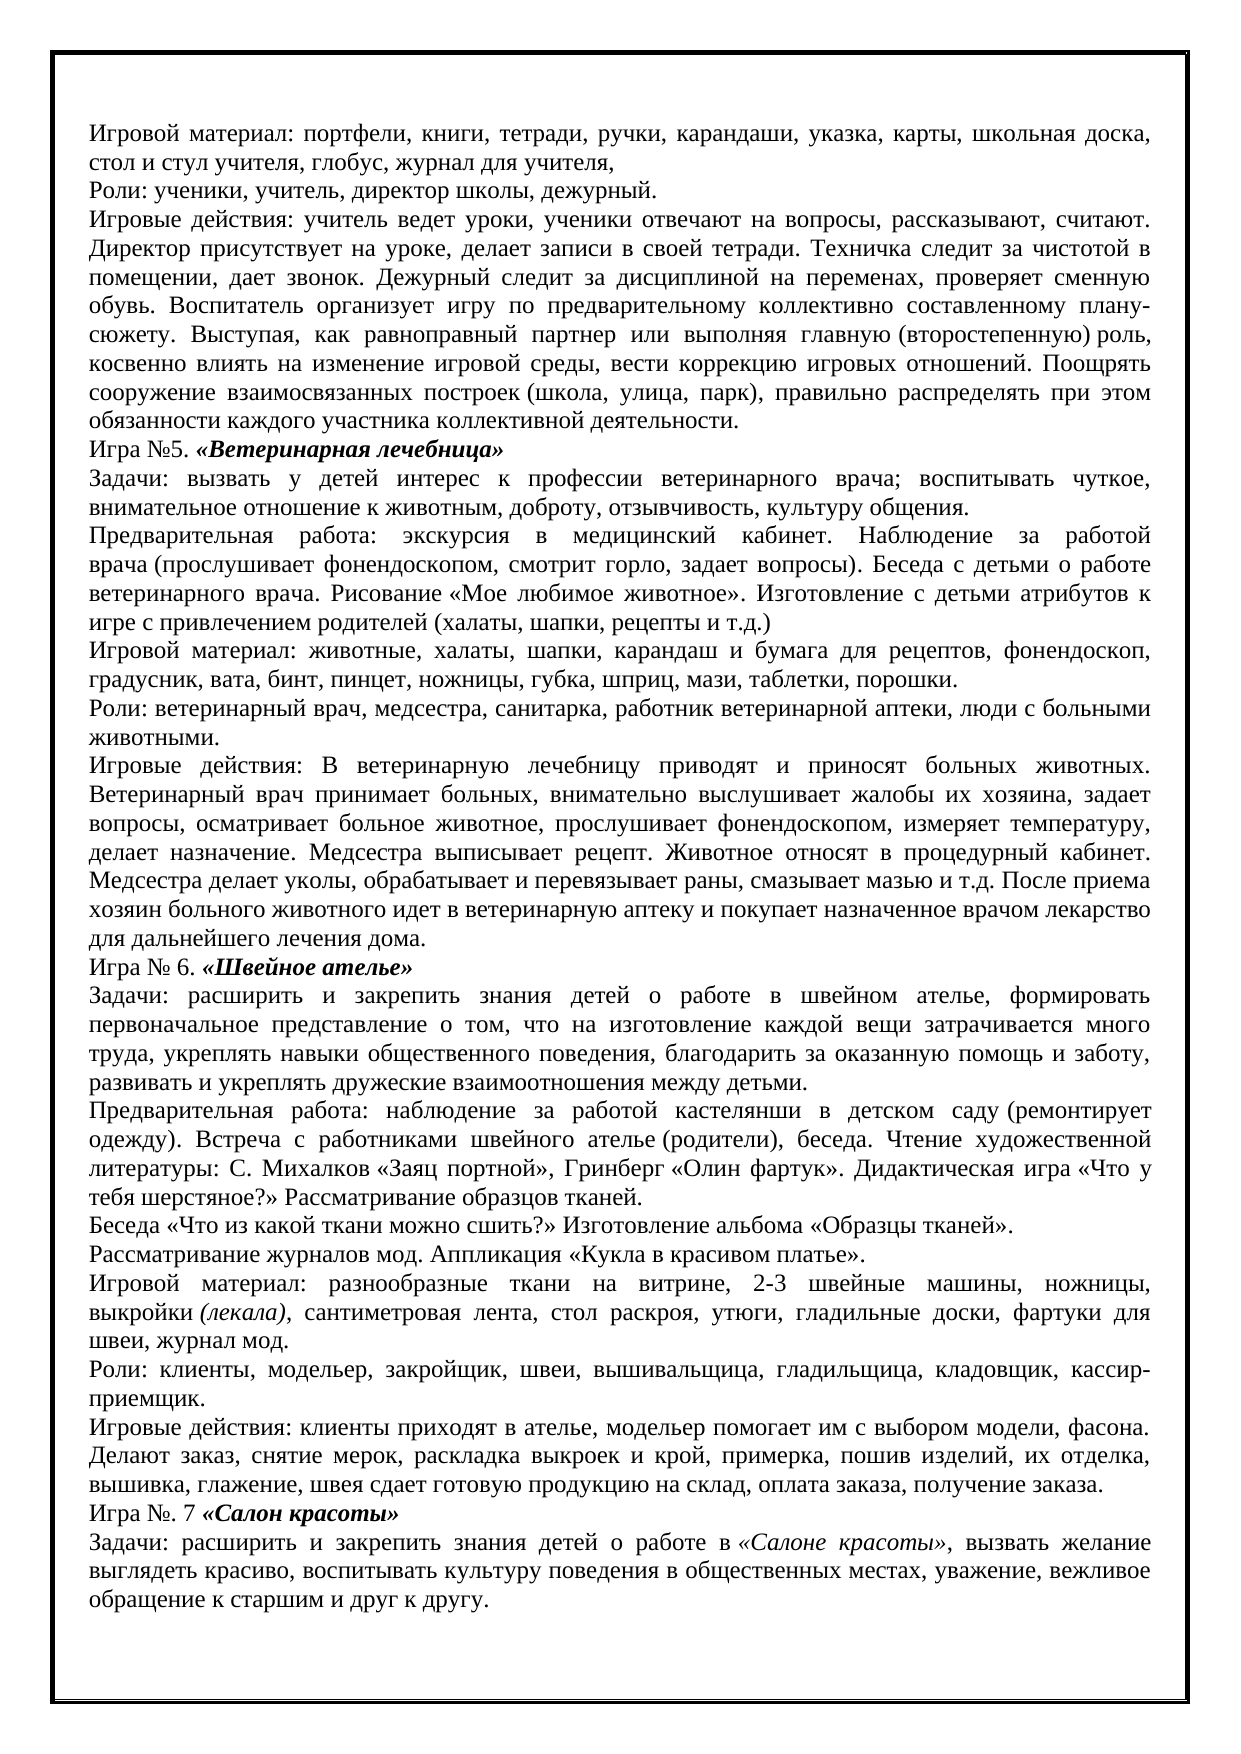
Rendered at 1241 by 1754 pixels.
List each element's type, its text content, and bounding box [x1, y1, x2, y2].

text Игра № 6. «Швейное ателье» [88, 952, 1152, 981]
text Задачи: расширить и закрепить знания детей о работе в швейном ателье, формировать первоначальное представление о том, что на изготовление каждой вещи затрачивается много труда, укреплять навыки общественного поведения, благодарить за оказанную помощь и заботу, развивать и укреплять дружеские взаимоотношения между детьми. [88, 981, 1152, 1096]
text Игровой материал: разнообразные ткани на витрине, 2-3 швейные машины, ножницы, выкройки (лекала), сантиметровая лента, стол раскроя, утюги, гладильные доски, фартуки для швеи, журнал мод. [88, 1268, 1152, 1354]
text Игра №5. «Ветеринарная лечебница» [88, 434, 1152, 463]
text Рассматривание журналов мод. Аппликация «Кукла в красивом платье». [88, 1239, 1152, 1268]
text Беседа «Что из какой ткани можно сшить?» Изготовление альбома «Образцы тканей». [88, 1211, 1152, 1239]
text Задачи: вызвать у детей интерес к профессии ветеринарного врача; воспитывать чуткое, внимательное отношение к животным, доброту, отзывчивость, культуру общения. [88, 463, 1152, 521]
text Игра №. 7 «Салон красоты» [88, 1498, 1152, 1527]
text Роли: ветеринарный врач, медсестра, санитарка, работник ветеринарной аптеки, люди с больными животными. [88, 693, 1152, 751]
text Игровые действия: клиенты приходят в ателье, модельер помогает им с выбором модели, фасона. Делают заказ, снятие мерок, раскладка выкроек и крой, примерка, пошив изделий, их отделка, вышивка, глажение, швея сдает готовую продукцию на склад, оплата заказа, получение заказа. [88, 1412, 1152, 1498]
text Игровой материал: портфели, книги, тетради, ручки, карандаши, указка, карты, школьная доска, стол и стул учителя, глобус, журнал для учителя, [88, 118, 1152, 176]
text Предварительная работа: наблюдение за работой кастелянши в детском саду (ремонтирует одежду). Встреча с работниками швейного ателье (родители), беседа. Чтение художественной литературы: С. Михалков «Заяц портной», Гринберг «Олин фартук». Дидактическая игра «Что у тебя шерстяное?» Рассматривание образцов тканей. [88, 1096, 1152, 1211]
text Игровой материал: животные, халаты, шапки, карандаш и бумага для рецептов, фонендоскоп, градусник, вата, бинт, пинцет, ножницы, губка, шприц, мази, таблетки, порошки. [88, 636, 1152, 693]
text Роли: клиенты, модельер, закройщик, швеи, вышивальщица, гладильщица, кладовщик, кассир-приемщик. [88, 1354, 1152, 1412]
text Предварительная работа: экскурсия в медицинский кабинет. Наблюдение за работой врача (прослушивает фонендоскопом, смотрит горло, задает вопросы). Беседа с детьми о работе ветеринарного врача. Рисование «Мое любимое животное». Изготовление с детьми атрибутов к игре с привлечением родителей (халаты, шапки, рецепты и т.д.) [88, 521, 1152, 636]
text Задачи: расширить и закрепить знания детей о работе в «Салоне красоты», вызвать желание выглядеть красиво, воспитывать культуру поведения в общественных местах, уважение, вежливое обращение к старшим и друг к другу. [88, 1527, 1152, 1613]
text Роли: ученики, учитель, директор школы, дежурный. [88, 176, 1152, 204]
text Игровые действия: учитель ведет уроки, ученики отвечают на вопросы, рассказывают, считают. Директор присутствует на уроке, делает записи в своей тетради. Техничка следит за чистотой в помещении, дает звонок. Дежурный следит за дисциплиной на переменах, проверяет сменную обувь. Воспитатель организует игру по предварительному коллективно составленному плану-сюжету. Выступая, как равноправный партнер или выполняя главную (второстепенную) роль, косвенно влиять на изменение игровой среды, вести коррекцию игровых отношений. Поощрять сооружение взаимосвязанных построек (школа, улица, парк), правильно распределять при этом обязанности каждого участника коллективной деятельности. [88, 204, 1152, 434]
text Игровые действия: В ветеринарную лечебницу приводят и приносят больных животных. Ветеринарный врач принимает больных, внимательно выслушивает жалобы их хозяина, задает вопросы, осматривает больное животное, прослушивает фонендоскопом, измеряет температуру, делает назначение. Медсестра выписывает рецепт. Животное относят в процедурный кабинет. Медсестра делает уколы, обрабатывает и перевязывает раны, смазывает мазью и т.д. После приема хозяин больного животного идет в ветеринарную аптеку и покупает назначенное врачом лекарство для дальнейшего лечения дома. [88, 751, 1152, 952]
